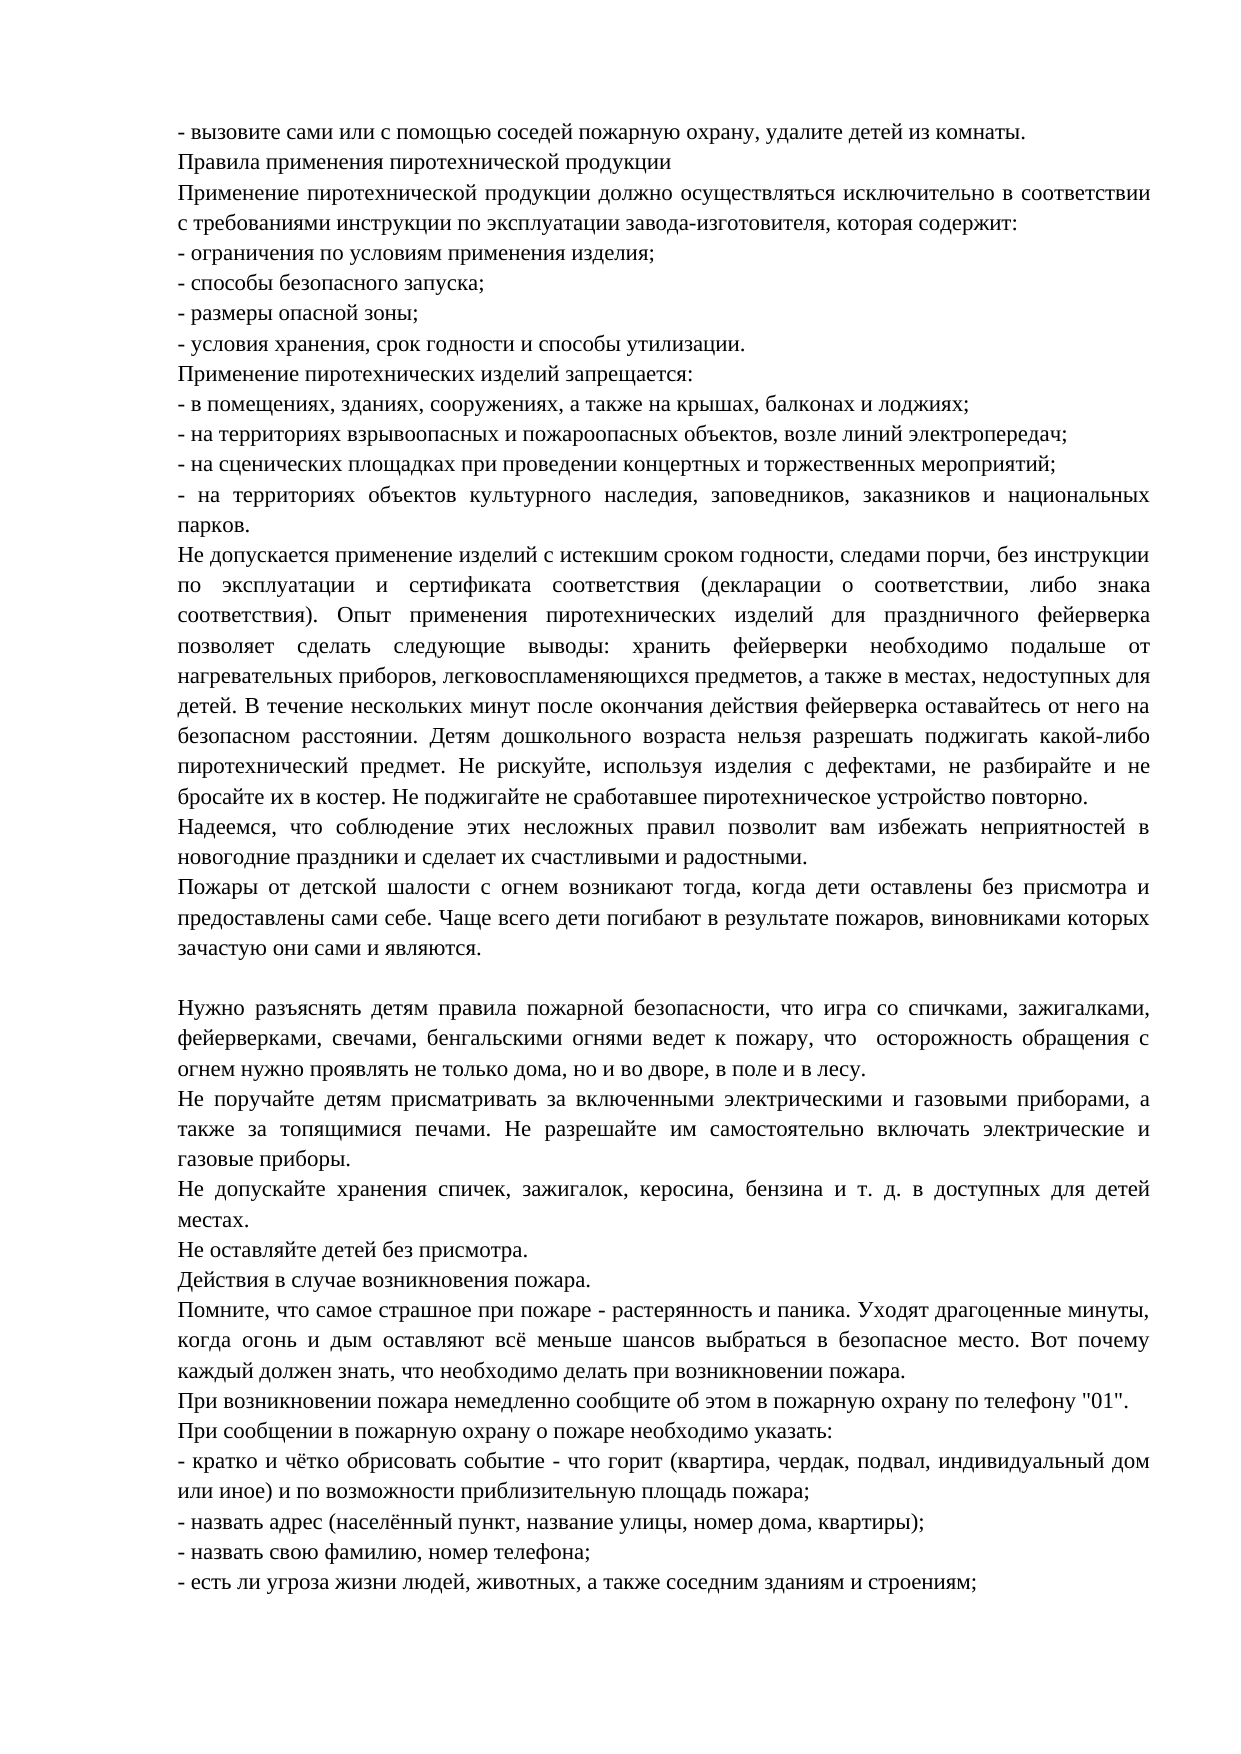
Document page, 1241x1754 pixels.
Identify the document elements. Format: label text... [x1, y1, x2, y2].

text Нужно разъяснять детям правила пожарной безопасности, что игра со спичками, зажигалками, фейерверками, свечами, бенгальскими огнями ведет к пожару, что осторожность обращения с огнем нужно проявлять не только дома, но и во дворе, в поле и в лесу. [177, 994, 1152, 1081]
text Пожары от детской шалости с огнем возникают тогда, когда дети оставлены без присмотра и предоставлены сами себе. Чаще всего дети погибают в результате пожаров, виновниками которых зачастую они сами и являются. [177, 873, 1152, 960]
text - на территориях взрывоопасных и пожароопасных объектов, возле линий электропередач; [177, 420, 1152, 447]
text - кратко и чётко обрисовать событие - что горит (квартира, чердак, подвал, индивидуальный дом или иное) и по возможности приблизительную площадь пожара; [177, 1447, 1152, 1504]
text Не допускается применение изделий с истекшим сроком годности, следами порчи, без инструкции по эксплуатации и сертификата соответствия (декларации о соответствии, либо знака соответствия). Опыт применения пиротехнических изделий для праздничного фейерверка позволяет сделать следующие выводы: хранить фейерверки необходимо подальше от нагревательных приборов, легковоспламеняющихся предметов, а также в местах, недоступных для детей. В течение нескольких минут после окончания действия фейерверка оставайтесь от него на безопасном расстоянии. Детям дошкольного возраста нельзя разрешать поджигать какой-либо пиротехнический предмет. Не рискуйте, используя изделия с дефектами, не разбирайте и не бросайте их в костер. Не поджигайте не сработавшее пиротехническое устройство повторно. [177, 541, 1152, 809]
text - вызовите сами или с помощью соседей пожарную охрану, удалите детей из комнаты. [177, 118, 1152, 144]
text - способы безопасного запуска; [177, 269, 1152, 296]
text - назвать адрес (населённый пункт, название улицы, номер дома, квартиры); [177, 1508, 1152, 1534]
text При возникновении пожара немедленно сообщите об этом в пожарную охрану по телефону "01". [177, 1387, 1152, 1413]
text Не оставляйте детей без присмотра. [177, 1236, 1152, 1262]
text Не поручайте детям присматривать за включенными электрическими и газовыми приборами, а также за топящимися печами. Не разрешайте им самостоятельно включать электрические и газовые приборы. [177, 1085, 1152, 1172]
text - размеры опасной зоны; [177, 299, 1152, 326]
text Не допускайте хранения спичек, зажигалок, керосина, бензина и т. д. в доступных для детей местах. [177, 1175, 1152, 1232]
text - в помещениях, зданиях, сооружениях, а также на крышах, балконах и лоджиях; [177, 390, 1152, 416]
text - есть ли угроза жизни людей, животных, а также соседним зданиям и строениям; [177, 1568, 1152, 1594]
text Правила применения пиротехнической продукции [177, 148, 1152, 175]
text Надеемся, что соблюдение этих несложных правил позволит вам избежать неприятностей в новогодние праздники и сделает их счастливыми и радостными. [177, 813, 1152, 869]
text - на территориях объектов культурного наследия, заповедников, заказников и национальных парков. [177, 481, 1152, 537]
text Применение пиротехнических изделий запрещается: [177, 360, 1152, 386]
text - условия хранения, срок годности и способы утилизации. [177, 329, 1152, 356]
text - ограничения по условиям применения изделия; [177, 239, 1152, 265]
text Помните, что самое страшное при пожаре - растерянность и паника. Уходят драгоценные минуты, когда огонь и дым оставляют всё меньше шансов выбраться в безопасное место. Вот почему каждый должен знать, что необходимо делать при возникновении пожара. [177, 1296, 1152, 1383]
text Применение пиротехнической продукции должно осуществляться исключительно в соответствии с требованиями инструкции по эксплуатации завода-изготовителя, которая содержит: [177, 178, 1152, 235]
text - назвать свою фамилию, номер телефона; [177, 1538, 1152, 1564]
text - на сценических площадках при проведении концертных и торжественных мероприятий; [177, 450, 1152, 477]
text При сообщении в пожарную охрану о пожаре необходимо указать: [177, 1417, 1152, 1443]
text Действия в случае возникновения пожара. [177, 1266, 1152, 1292]
